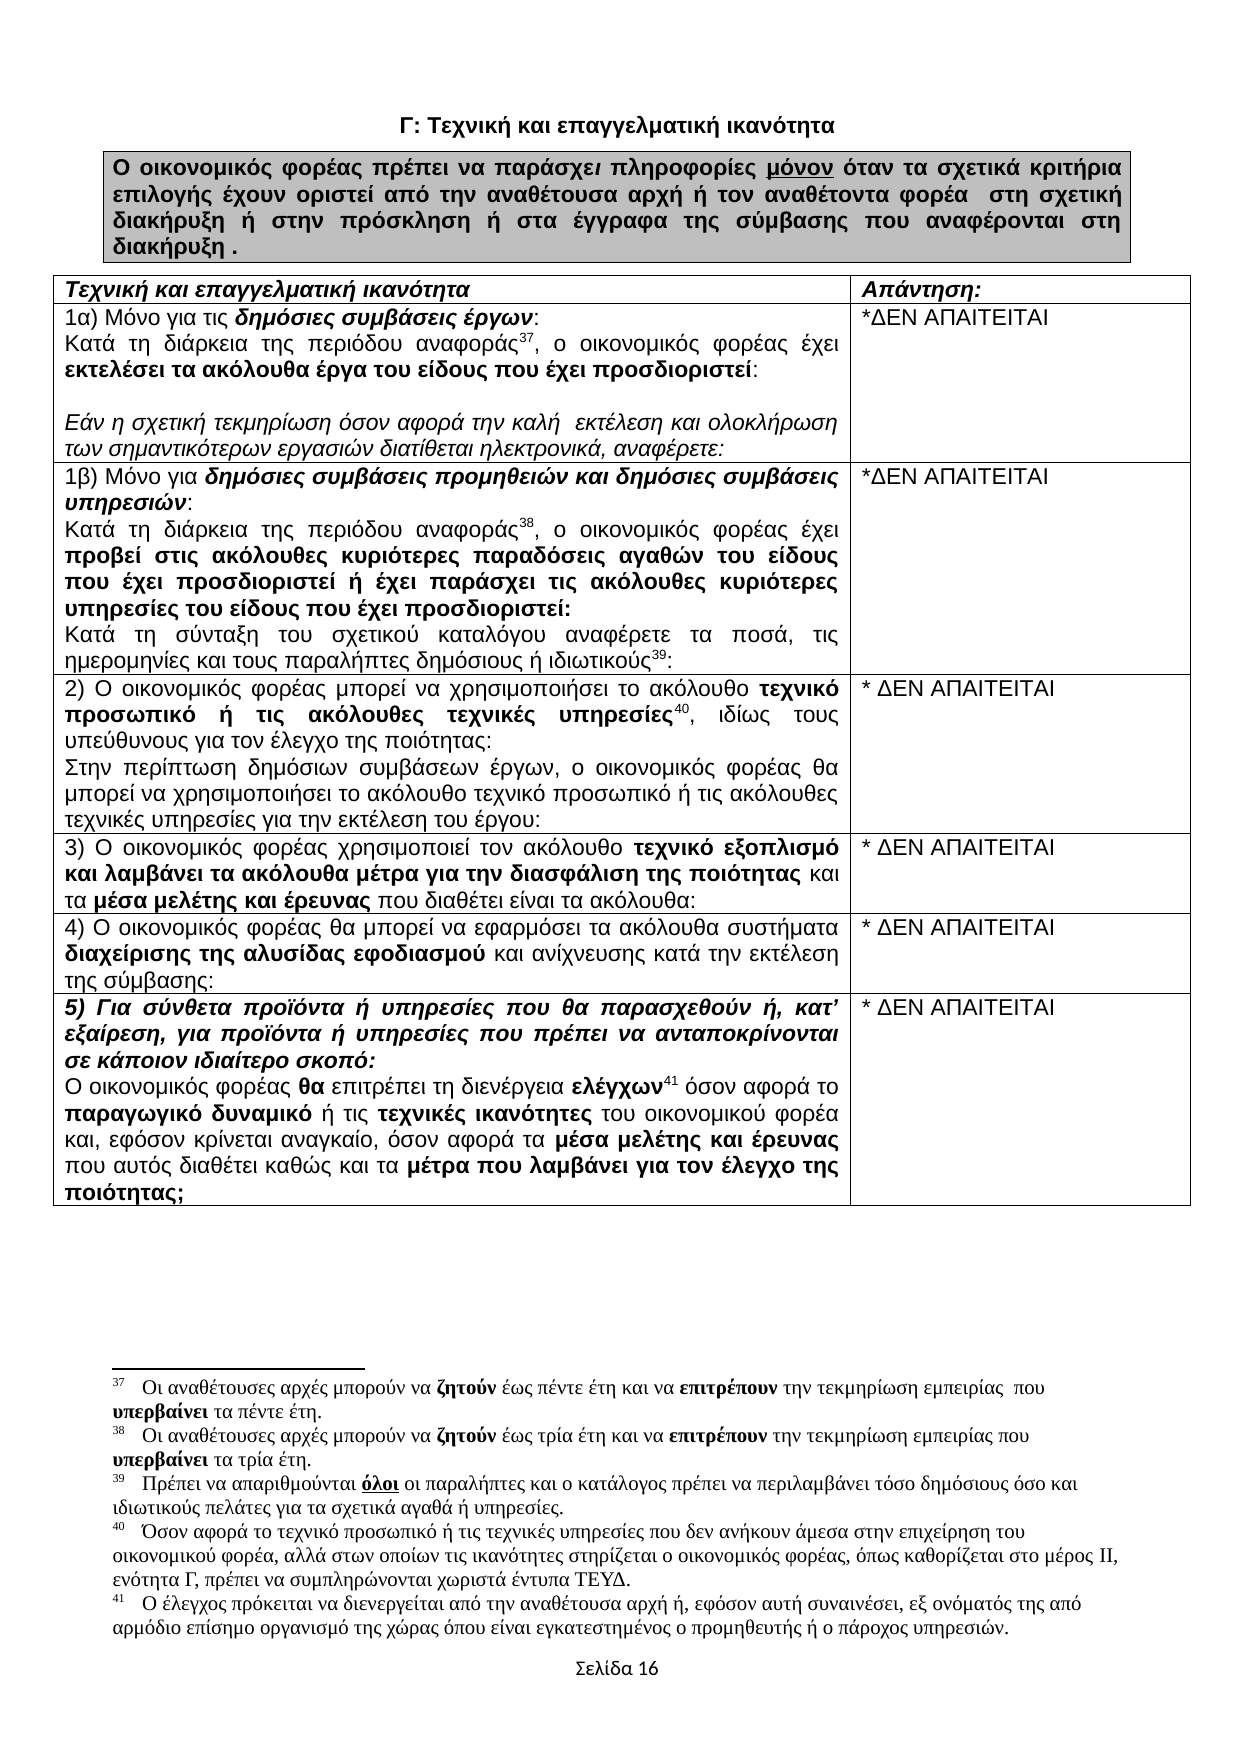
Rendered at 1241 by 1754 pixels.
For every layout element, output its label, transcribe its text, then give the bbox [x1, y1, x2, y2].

table_cell 2) Ο οικονομικός φορέας μπορεί να χρησιμοποιήσει το ακόλουθο τεχνικό προσωπικό ή τις ακόλουθες τεχνικές υπηρεσίες, ιδίως τους υπεύθυνους για τον έλεγχο της ποιότητας: Στην περίπτωση δημόσιων συμβάσεων έργων, ο οικονομικός φορέας θα μπορεί να χρησιμοποιήσει το ακόλουθο τεχνικό προσωπικό ή τις ακόλουθες τεχνικές υπηρεσίες για την εκτέλεση του έργου: [54, 675, 850, 833]
table_cell 1α) Μόνο για τις δημόσιες συμβάσεις έργων: Κατά τη διάρκεια της περιόδου αναφοράς, ο οικονομικός φορέας έχει εκτελέσει τα ακόλουθα έργα του είδους που έχει προσδιοριστεί: Εάν η σχετική τεκμηρίωση όσον αφορά την καλή εκτέλεση και ολοκλήρωση των σημαντικότερων εργασιών διατίθεται ηλεκτρονικά, αναφέρετε: [54, 304, 850, 462]
table_cell 5) Για σύνθετα προϊόντα ή υπηρεσίες που θα παρασχεθούν ή, κατ’ εξαίρεση, για προϊόντα ή υπηρεσίες που πρέπει να ανταποκρίνονται σε κάποιον ιδιαίτερο σκοπό: Ο οικονομικός φορέας θα επιτρέπει τη διενέργεια ελέγχων όσον αφορά το παραγωγικό δυναμικό ή τις τεχνικές ικανότητες του οικονομικού φορέα και, εφόσον κρίνεται αναγκαίο, όσον αφορά τα μέσα μελέτης και έρευνας που αυτός διαθέτει καθώς και τα μέτρα που λαμβάνει για τον έλεγχο της ποιότητας; [54, 994, 850, 1205]
text Ο οικονομικός φορέας πρέπει να παράσχει πληροφορίες μόνον όταν τα σχετικά κριτήρια επιλογής έχουν οριστεί από την αναθέτουσα αρχή ή τον αναθέτοντα φορέα στη σχετική διακήρυξη ή στην πρόσκληση ή στα έγγραφα της σύμβασης που αναφέρονται στη διακήρυξη . [104, 152, 1130, 262]
table_cell *ΔΕΝ ΑΠΑΙΤΕΙΤΑΙ [851, 304, 1190, 462]
table_cell 4) Ο οικονομικός φορέας θα μπορεί να εφαρμόσει τα ακόλουθα συστήματα διαχείρισης της αλυσίδας εφοδιασμού και ανίχνευσης κατά την εκτέλεση της σύμβασης: [54, 914, 850, 993]
table_header Τεχνική και επαγγελματική ικανότητα [54, 276, 850, 303]
table_cell * ΔΕΝ ΑΠΑΙΤΕΙΤΑΙ [851, 914, 1190, 993]
text Γ: Τεχνική και επαγγελματική ικανότητα [112, 112, 1122, 138]
table_header Απάντηση: [851, 276, 1190, 303]
table_cell * ΔΕΝ ΑΠΑΙΤΕΙΤΑΙ [851, 675, 1190, 833]
table_cell 3) Ο οικονομικός φορέας χρησιμοποιεί τον ακόλουθο τεχνικό εξοπλισμό και λαμβάνει τα ακόλουθα μέτρα για την διασφάλιση της ποιότητας και τα μέσα μελέτης και έρευνας που διαθέτει είναι τα ακόλουθα: [54, 834, 850, 913]
table_cell * ΔΕΝ ΑΠΑΙΤΕΙΤΑΙ [851, 834, 1190, 913]
table_cell *ΔΕΝ ΑΠΑΙΤΕΙΤΑΙ [851, 463, 1190, 674]
table_cell * ΔΕΝ ΑΠΑΙΤΕΙΤΑΙ [851, 994, 1190, 1205]
table_cell 1β) Μόνο για δημόσιες συμβάσεις προμηθειών και δημόσιες συμβάσεις υπηρεσιών: Κατά τη διάρκεια της περιόδου αναφοράς, ο οικονομικός φορέας έχει προβεί στις ακόλουθες κυριότερες παραδόσεις αγαθών του είδους που έχει προσδιοριστεί ή έχει παράσχει τις ακόλουθες κυριότερες υπηρεσίες του είδους που έχει προσδιοριστεί: Κατά τη σύνταξη του σχετικού καταλόγου αναφέρετε τα ποσά, τις ημερομηνίες και τους παραλήπτες δημόσιους ή ιδιωτικούς: [54, 463, 850, 674]
